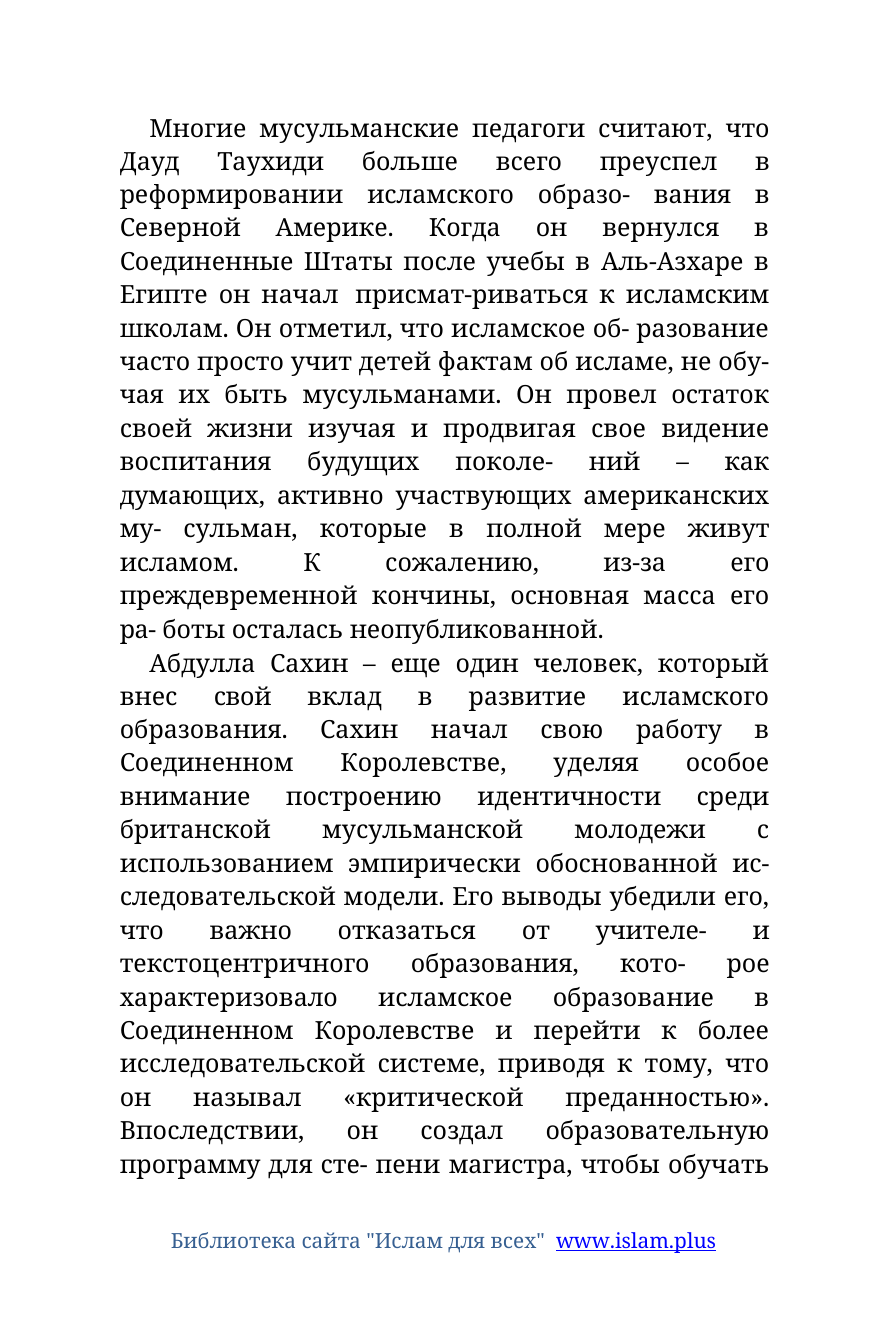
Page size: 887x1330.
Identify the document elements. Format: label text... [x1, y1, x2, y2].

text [119, 646, 769, 1180]
text Многие мусульманские педагоги считают, что Дауд Таухиди больше всего преуспел в реформировании исламского образо- вания в Северной Америке. Когда он вернулся в Соединенные Штаты после учебы в Аль-Азхаре в Египте он начал присмат-риваться к исламским школам. Он отметил, что исламское об- разование часто просто учит детей фактам об исламе, не обу- чая их быть мусульманами. Он провел остаток своей жизни изучая и продвигая свое видение воспитания будущих поколе- ний – как думающих, активно участвующих американских му- сульман, которые в полной мере живут исламом. К сожалению, из-за его преждевременной кончины, основная масса его ра- боты осталась неопубликованной. [119, 110, 769, 645]
